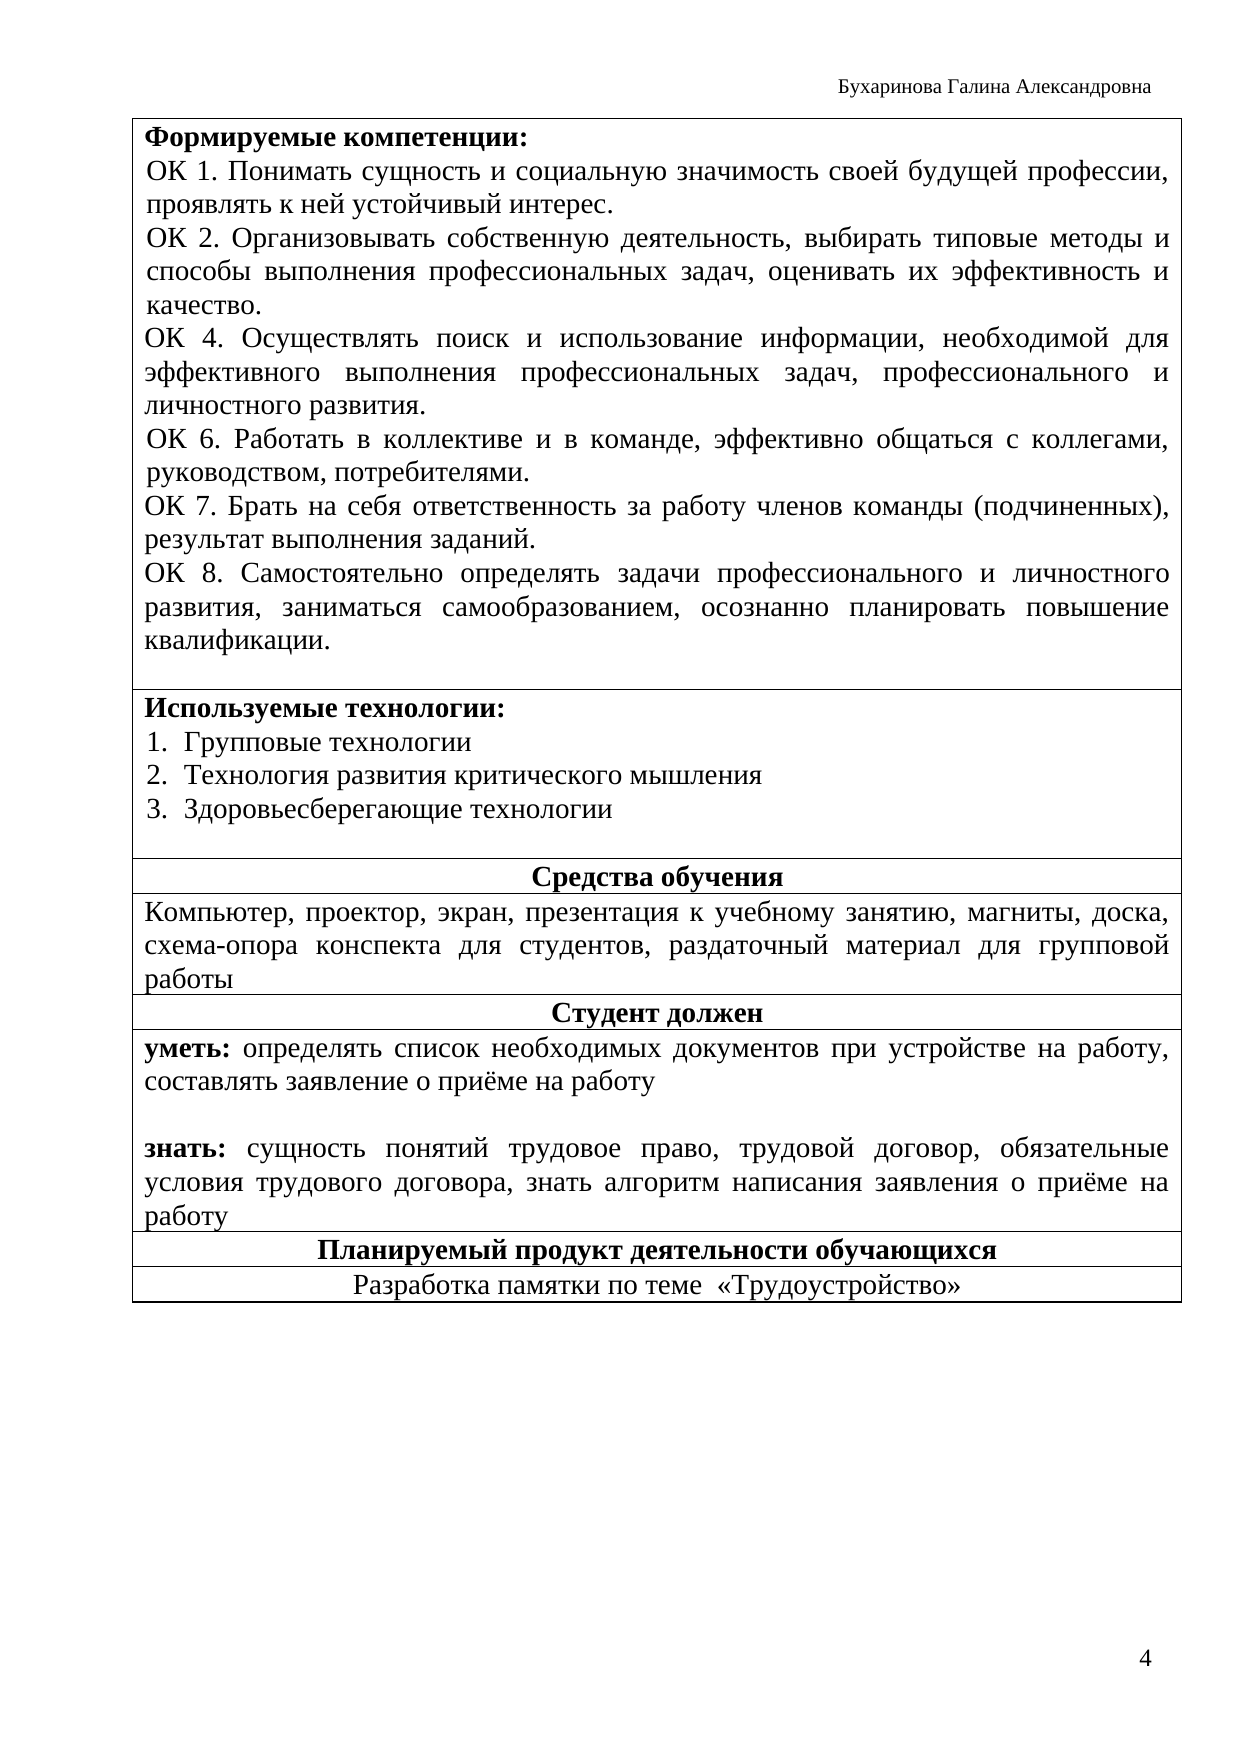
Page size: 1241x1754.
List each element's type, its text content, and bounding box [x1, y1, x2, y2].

table_cell Формируемые компетенции: ОК 1. Понимать сущность и социальную значимость своей будущей профессии, проявлять к ней устойчивый интерес. ОК 2. Организовывать собственную деятельность, выбирать типовые методы и способы выполнения профессиональных задач, оценивать их эффективность и качество. ОК 4. Осуществлять поиск и использование информации, необходимой для эффективного выполнения профессиональных задач, профессионального и личностного развития. ОК 6. Работать в коллективе и в команде, эффективно общаться с коллегами, руководством, потребителями. ОК 7. Брать на себя ответственность за работу членов команды (подчиненных), результат выполнения заданий. ОК 8. Самостоятельно определять задачи профессионального и личностного развития, заниматься самообразованием, осознанно планировать повышение квалификации. [133, 119, 1181, 689]
table_cell Компьютер, проектор, экран, презентация к учебному занятию, магниты, доска, схема-опора конспекта для студентов, раздаточный материал для групповой работы [133, 894, 1181, 994]
table_cell Планируемый продукт деятельности обучающихся [133, 1232, 1181, 1266]
table_cell Разработка памятки по теме «Трудоустройство» [133, 1267, 1181, 1301]
table_cell Студент должен [133, 995, 1181, 1029]
table_cell уметь: определять список необходимых документов при устройстве на работу, составлять заявление о приёме на работу знать: сущность понятий трудовое право, трудовой договор, обязательные условия трудового договора, знать алгоритм написания заявления о приёме на работу [133, 1030, 1181, 1231]
table_cell Используемые технологии: Групповые технологии Технология развития критического мышления Здоровьесберегающие технологии [133, 690, 1181, 858]
table_cell Средства обучения [133, 859, 1181, 893]
